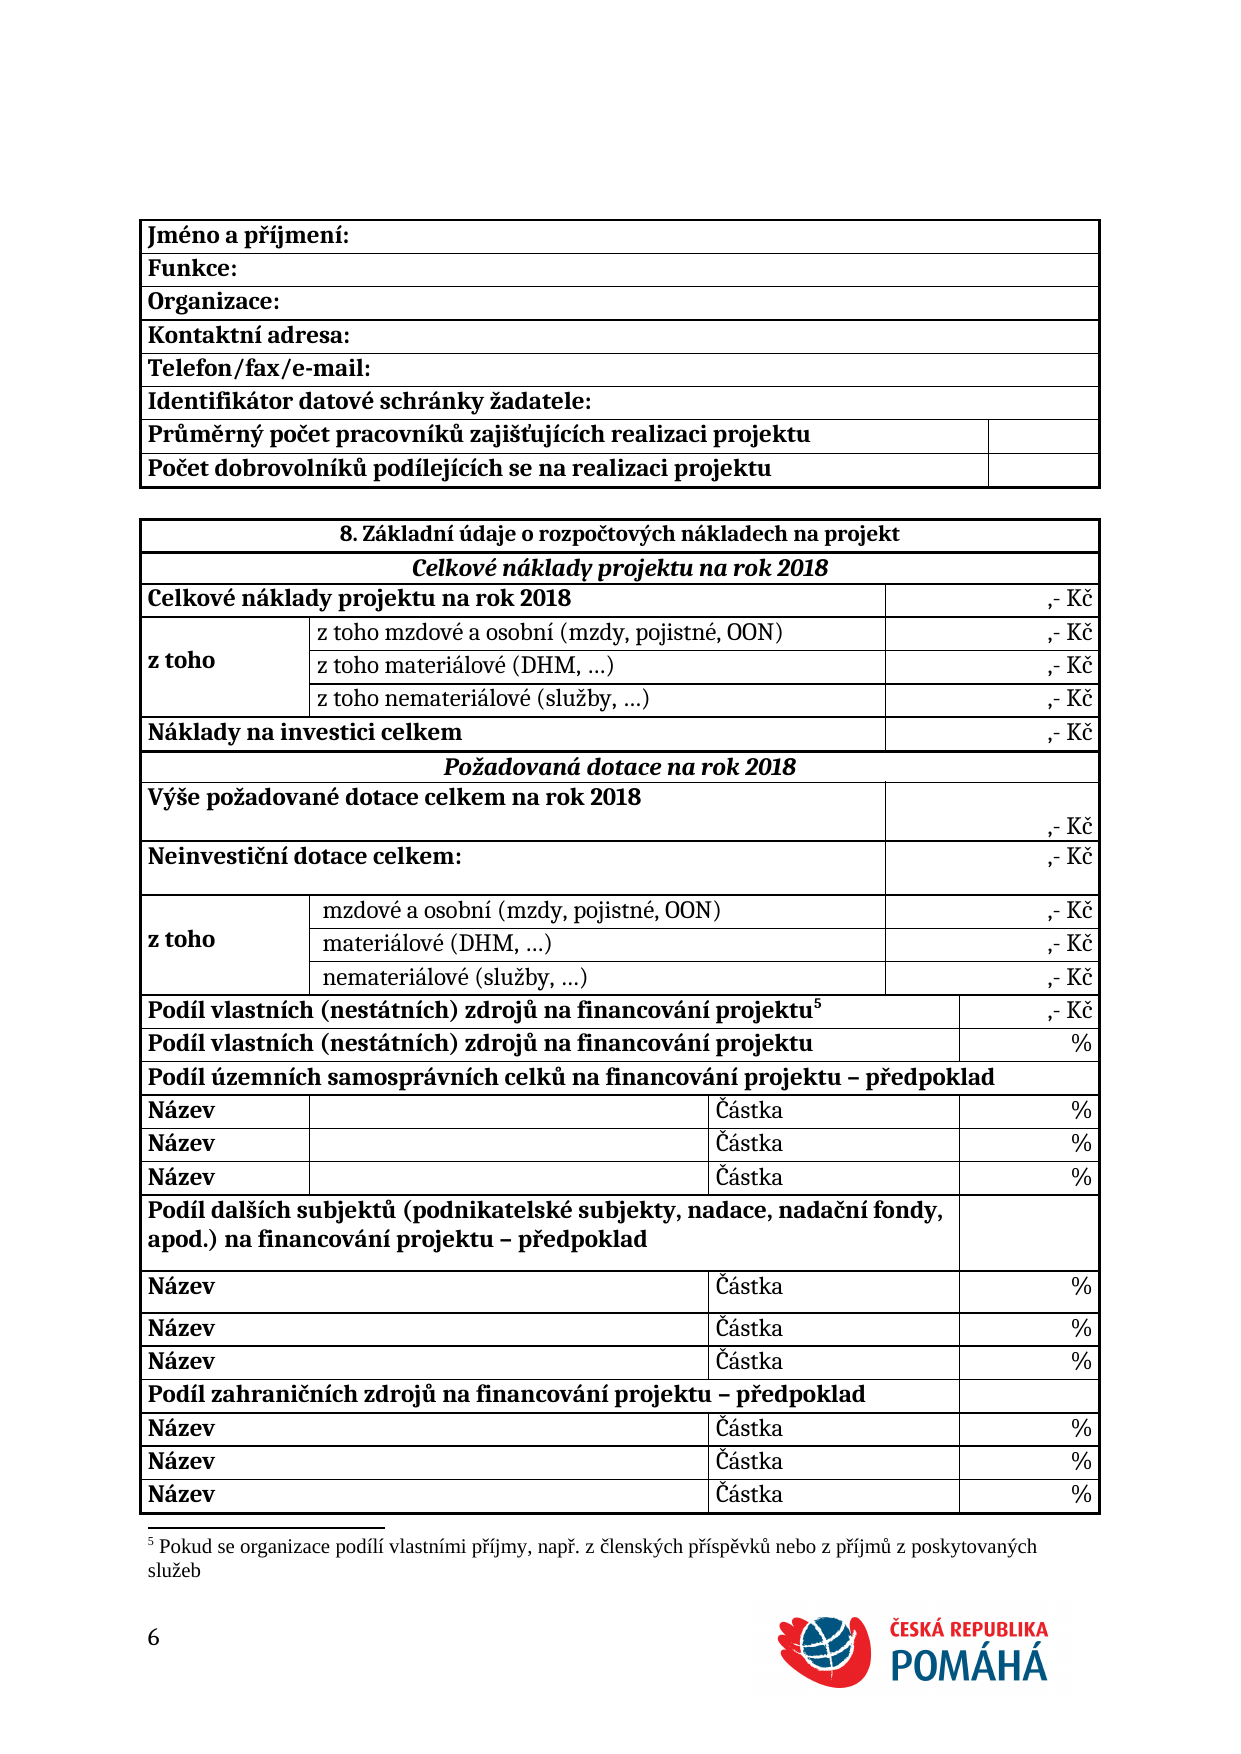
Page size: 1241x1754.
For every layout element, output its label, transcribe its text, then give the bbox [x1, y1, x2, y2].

table_cell Neinvestiční dotace celkem: [142, 842, 885, 894]
table_cell Podíl vlastních (nestátních) zdrojů na financování projektu [142, 996, 959, 1027]
table_cell [310, 1129, 708, 1161]
table_cell ,- Kč [886, 618, 1098, 649]
table_cell Podíl zahraničních zdrojů na financování projektu – předpoklad [142, 1380, 959, 1412]
table_cell Jméno a příjmení: [142, 221, 1098, 252]
table_cell Náklady na investici celkem [142, 718, 885, 749]
table_cell % [960, 1096, 1098, 1127]
table_cell z toho materiálové (DHM, …) [310, 651, 885, 683]
table_cell % [960, 1447, 1098, 1479]
table_cell Kontaktní adresa: [142, 321, 1098, 352]
table_cell % [960, 1129, 1098, 1161]
table_cell Název [142, 1480, 708, 1512]
table_cell ,- Kč [886, 651, 1098, 683]
table_cell Průměrný počet pracovníků zajišťujících realizaci projektu [142, 420, 988, 452]
table_cell Název [142, 1129, 309, 1161]
table_cell ,- Kč [886, 929, 1098, 961]
table_cell Telefon/fax/e-mail: [142, 354, 1098, 386]
table_cell Částka [709, 1162, 959, 1194]
table_cell Částka [709, 1414, 959, 1445]
table_cell [310, 1096, 708, 1127]
table_cell Částka [709, 1347, 959, 1379]
table_cell Celkové náklady projektu na rok 2018 [142, 554, 1098, 583]
table_cell Podíl vlastních (nestátních) zdrojů na financování projektu [142, 1029, 959, 1061]
table_cell ,- Kč [886, 896, 1098, 927]
table_cell Název [142, 1447, 708, 1479]
table_cell z toho nemateriálové (služby, …) [310, 685, 885, 716]
table_header 8. Základní údaje o rozpočtových nákladech na projekt [142, 521, 1098, 551]
table_cell Identifikátor datové schránky žadatele: [142, 387, 1098, 419]
table_cell Podíl územních samosprávních celků na financování projektu – předpoklad [142, 1062, 1098, 1094]
table_cell Název [142, 1096, 309, 1127]
table_cell Název [142, 1272, 708, 1312]
table_cell Požadovaná dotace na rok 2018 [142, 753, 1098, 781]
table_cell mzdové a osobní (mzdy, pojistné, OON) [310, 896, 885, 927]
picture [748, 1592, 1078, 1710]
table_cell Název [142, 1347, 708, 1379]
table_cell ,- Kč [886, 585, 1098, 616]
table_cell Částka [709, 1096, 959, 1127]
table_cell Funkce: [142, 254, 1098, 286]
table_cell Částka [709, 1480, 959, 1512]
table_cell % [960, 1480, 1098, 1512]
table_cell % [960, 1347, 1098, 1379]
table_cell [989, 420, 1098, 452]
table_cell Organizace: [142, 287, 1098, 319]
table_cell [960, 1380, 1098, 1412]
table_cell ,- Kč [886, 685, 1098, 716]
table_cell ,- Kč [886, 783, 1098, 840]
table_cell Částka [709, 1447, 959, 1479]
table_cell Částka [709, 1314, 959, 1345]
table_cell % [960, 1314, 1098, 1345]
table_cell ,- Kč [960, 996, 1098, 1027]
table_cell Název [142, 1414, 708, 1445]
table_cell ,- Kč [886, 962, 1098, 994]
table_cell Celkové náklady projektu na rok 2018 [142, 585, 885, 616]
table_cell Podíl dalších subjektů (podnikatelské subjekty, nadace, nadační fondy, apod.) na financování projektu – předpoklad [142, 1196, 959, 1270]
table_cell [310, 1162, 708, 1194]
table_cell ,- Kč [886, 842, 1098, 894]
table_cell Počet dobrovolníků podílejících se na realizaci projektu [142, 454, 988, 486]
table_cell Částka [709, 1129, 959, 1161]
table_cell [960, 1196, 1098, 1270]
table_cell [989, 454, 1098, 486]
table_cell % [960, 1272, 1098, 1312]
table_cell z toho [142, 896, 309, 994]
table_cell z toho [142, 618, 309, 716]
table_cell Výše požadované dotace celkem na rok 2018 [142, 783, 885, 840]
table_cell Částka [709, 1272, 959, 1312]
table_cell nemateriálové (služby, …) [310, 962, 885, 994]
table_cell % [960, 1029, 1098, 1061]
table_cell Název [142, 1162, 309, 1194]
table_cell ,- Kč [886, 718, 1098, 749]
table_cell materiálové (DHM, …) [310, 929, 885, 961]
table_cell % [960, 1162, 1098, 1194]
table_cell Název [142, 1314, 708, 1345]
table_cell z toho mzdové a osobní (mzdy, pojistné, OON) [310, 618, 885, 649]
table_cell % [960, 1414, 1098, 1445]
